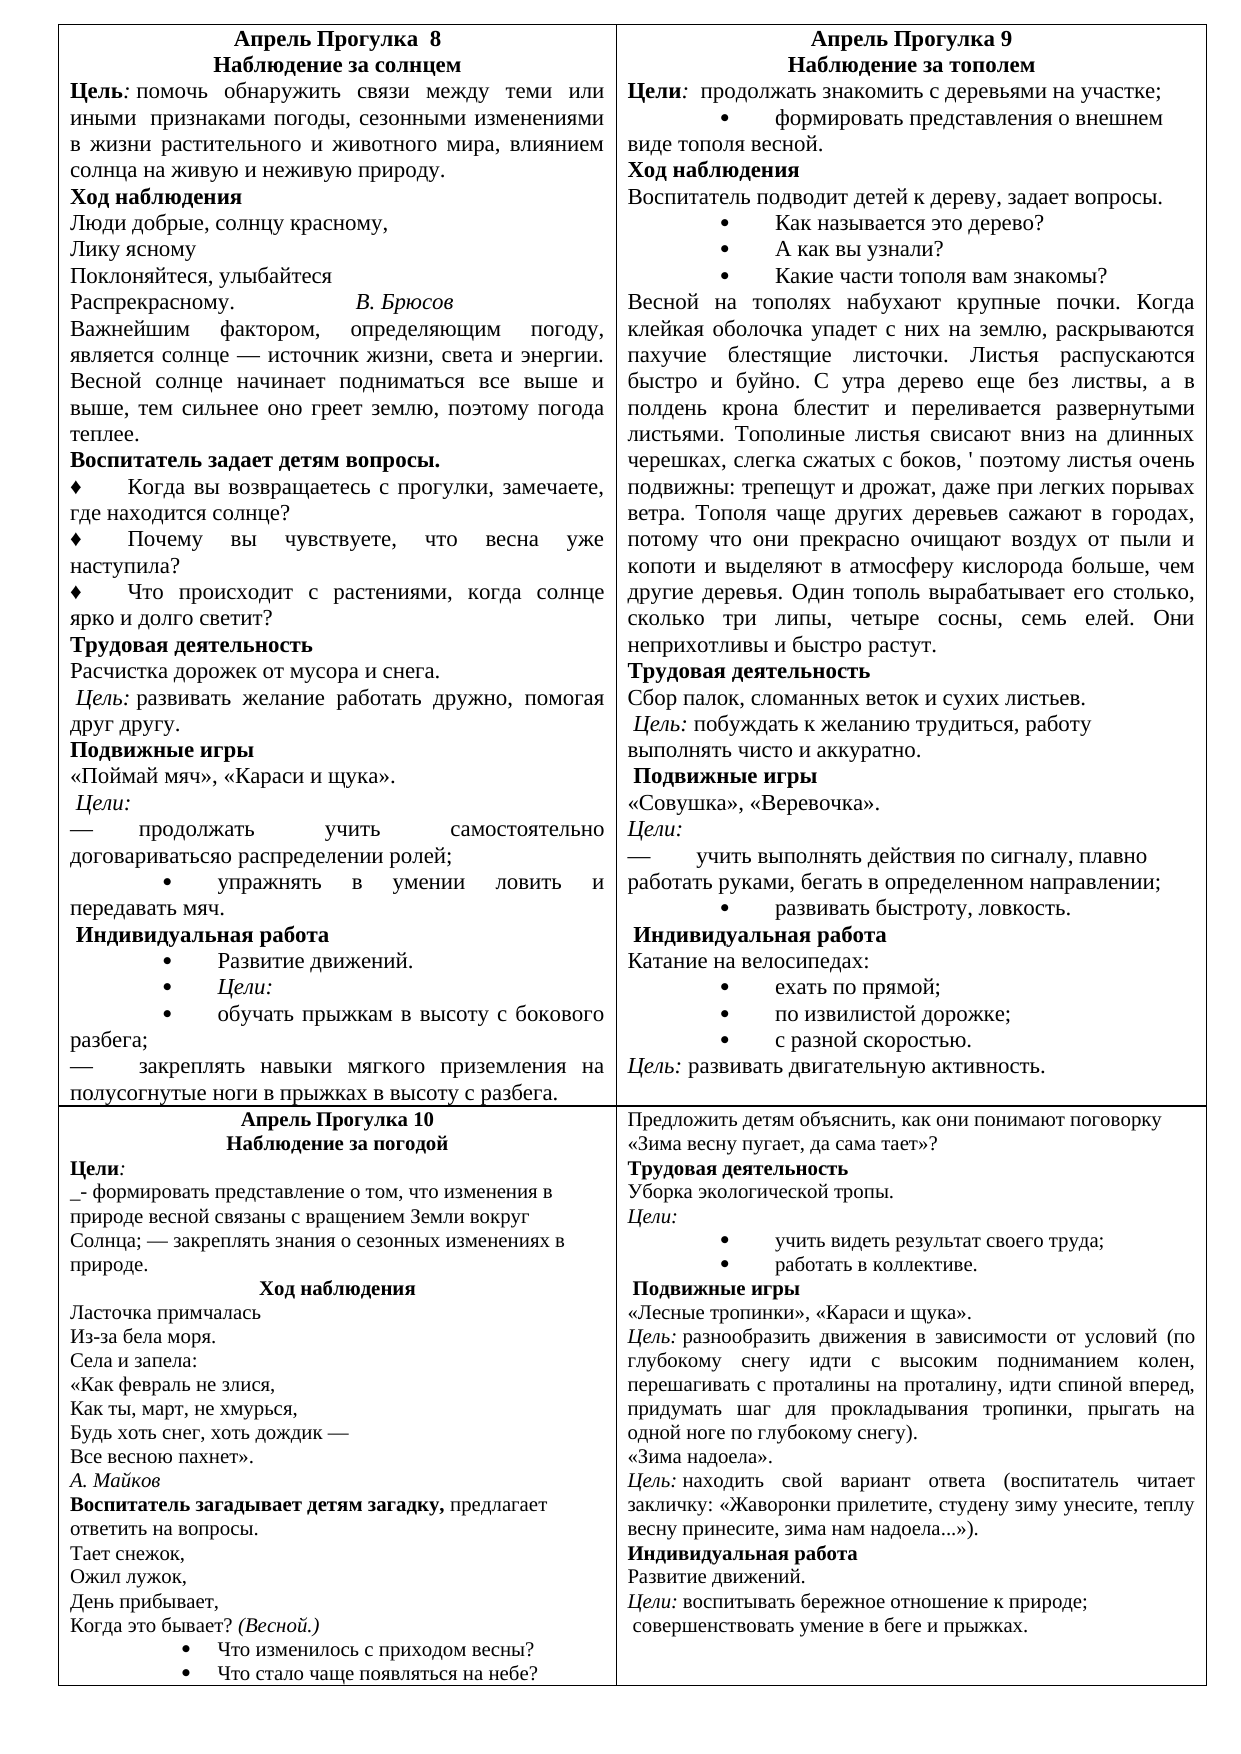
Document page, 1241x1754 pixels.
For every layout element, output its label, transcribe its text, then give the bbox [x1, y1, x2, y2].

table_cell Апрель Прогулка 8 Наблюдение за солнцем Цель: помочь обнаружить связи между теми или иными признаками погоды, сезонными изменениями в жизни растительного и животного мира, влиянием солнца на живую и неживую природу. Ход наблюдения Люди добрые, солнцу красному, Лику ясному Поклоняйтеся, улыбайтеся Распрекрасному. В. Брюсов Важнейшим фактором, определяющим погоду, является солнце — источник жизни, света и энергии. Весной солнце начинает подниматься все выше и выше, тем сильнее оно греет землю, поэтому погода теплее. Воспитатель задает детям вопросы. ♦ Когда вы возвращаетесь с прогулки, замечаете, где находится солнце? ♦ Почему вы чувствуете, что весна уже наступила? ♦ Что происходит с растениями, когда солнце ярко и долго светит? Трудовая деятельность Расчистка дорожек от мусора и снега. Цель: развивать желание работать дружно, помогая друг другу. Подвижные игры «Поймай мяч», «Караси и щука». Цели: — продолжать учить самостоятельно договариватьсяо распределении ролей; упражнять в умении ловить и передавать мяч. Индивидуальная работа Развитие движений. Цели: обучать прыжкам в высоту с бокового разбега; — закреплять навыки мягкого приземления на полусогнутые ноги в прыжках в высоту с разбега. [59, 25, 616, 1105]
table_cell Апрель Прогулка 9 Наблюдение за тополем Цели: продолжать знакомить с деревьями на участке; формировать представления о внешнем виде тополя весной. Ход наблюдения Воспитатель подводит детей к дереву, задает вопросы. Как называется это дерево? А как вы узнали? Какие части тополя вам знакомы? Весной на тополях набухают крупные почки. Когда клейкая оболочка упадет с них на землю, раскрываются пахучие блестящие листочки. Листья распускаются быстро и буйно. С утра дерево еще без листвы, а в полдень крона блестит и переливается развернутыми листьями. Тополиные листья свисают вниз на длинных черешках, слегка сжатых с боков, ' поэтому листья очень подвижны: трепещут и дрожат, даже при легких порывах ветра. Тополя чаще других деревьев сажают в городах, потому что они прекрасно очищают воздух от пыли и копоти и выделяют в атмосферу кислорода больше, чем другие деревья. Один тополь вырабатывает его столько, сколько три липы, четыре сосны, семь елей. Они неприхотливы и быстро растут. Трудовая деятельность Сбор палок, сломанных веток и сухих листьев. Цель: побуждать к желанию трудиться, работу выполнять чисто и аккуратно. Подвижные игры «Совушка», «Веревочка». Цели: — учить выполнять действия по сигналу, плавно работать руками, бегать в определенном направлении; развивать быстроту, ловкость. Индивидуальная работа Катание на велосипедах: ехать по прямой; по извилистой дорожке; с разной скоростью. Цель: развивать двигательную активность. [617, 25, 1206, 1105]
table_header Апрель Прогулка 10 Наблюдение за погодой Цели: _- формировать представление о том, что изменения в природе весной связаны с вращением Земли вокруг Солнца; — закреплять знания о сезонных изменениях в природе. Ход наблюдения Ласточка примчалась Из-за бела моря. Села и запела: «Как февраль не злися, Как ты, март, не хмурься, Будь хоть снег, хоть дождик — Все весною пахнет». А. Майков Воспитатель загадывает детям загадку, предлагает ответить на вопросы. Тает снежок, Ожил лужок, День прибывает, Когда это бывает? (Весной.) Что изменилось с приходом весны? Что стало чаще появляться на небе? [59, 1107, 616, 1685]
table_header Предложить детям объяснить, как они понимают поговорку «Зима весну пугает, да сама тает»? Трудовая деятельность Уборка экологической тропы. Цели: учить видеть результат своего труда; работать в коллективе. Подвижные игры «Лесные тропинки», «Караси и щука». Цель: разнообразить движения в зависимости от условий (по глубокому снегу идти с высоким подниманием колен, перешагивать с проталины на проталину, идти спиной вперед, придумать шаг для прокладывания тропинки, прыгать на одной ноге по глубокому снегу). «Зима надоела». Цель: находить свой вариант ответа (воспитатель читает закличку: «Жаворонки прилетите, студену зиму унесите, теплу весну принесите, зима нам надоела...»). Индивидуальная работа Развитие движений. Цели: воспитывать бережное отношение к природе; совершенствовать умение в беге и прыжках. [617, 1107, 1206, 1685]
